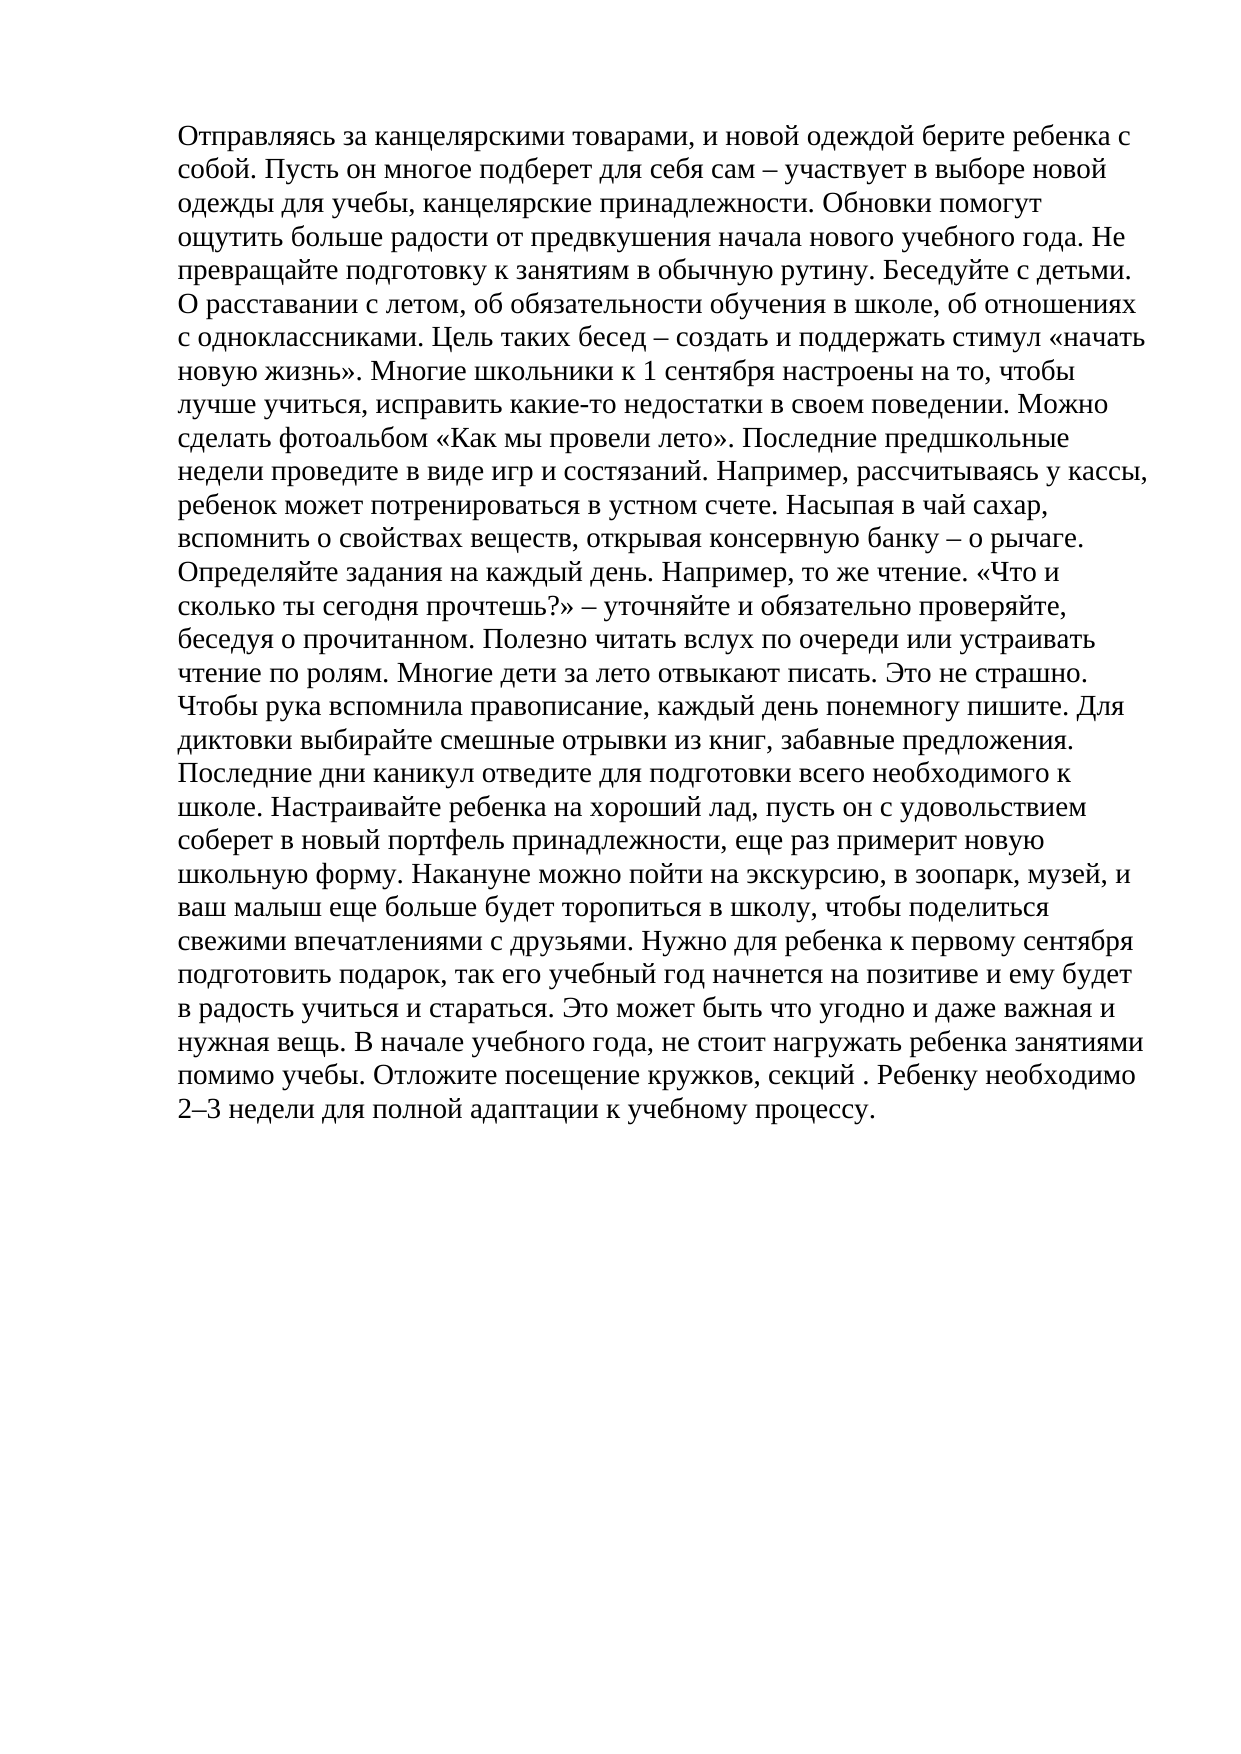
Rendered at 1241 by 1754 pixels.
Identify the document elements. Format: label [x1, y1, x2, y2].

text [177, 118, 1152, 1124]
